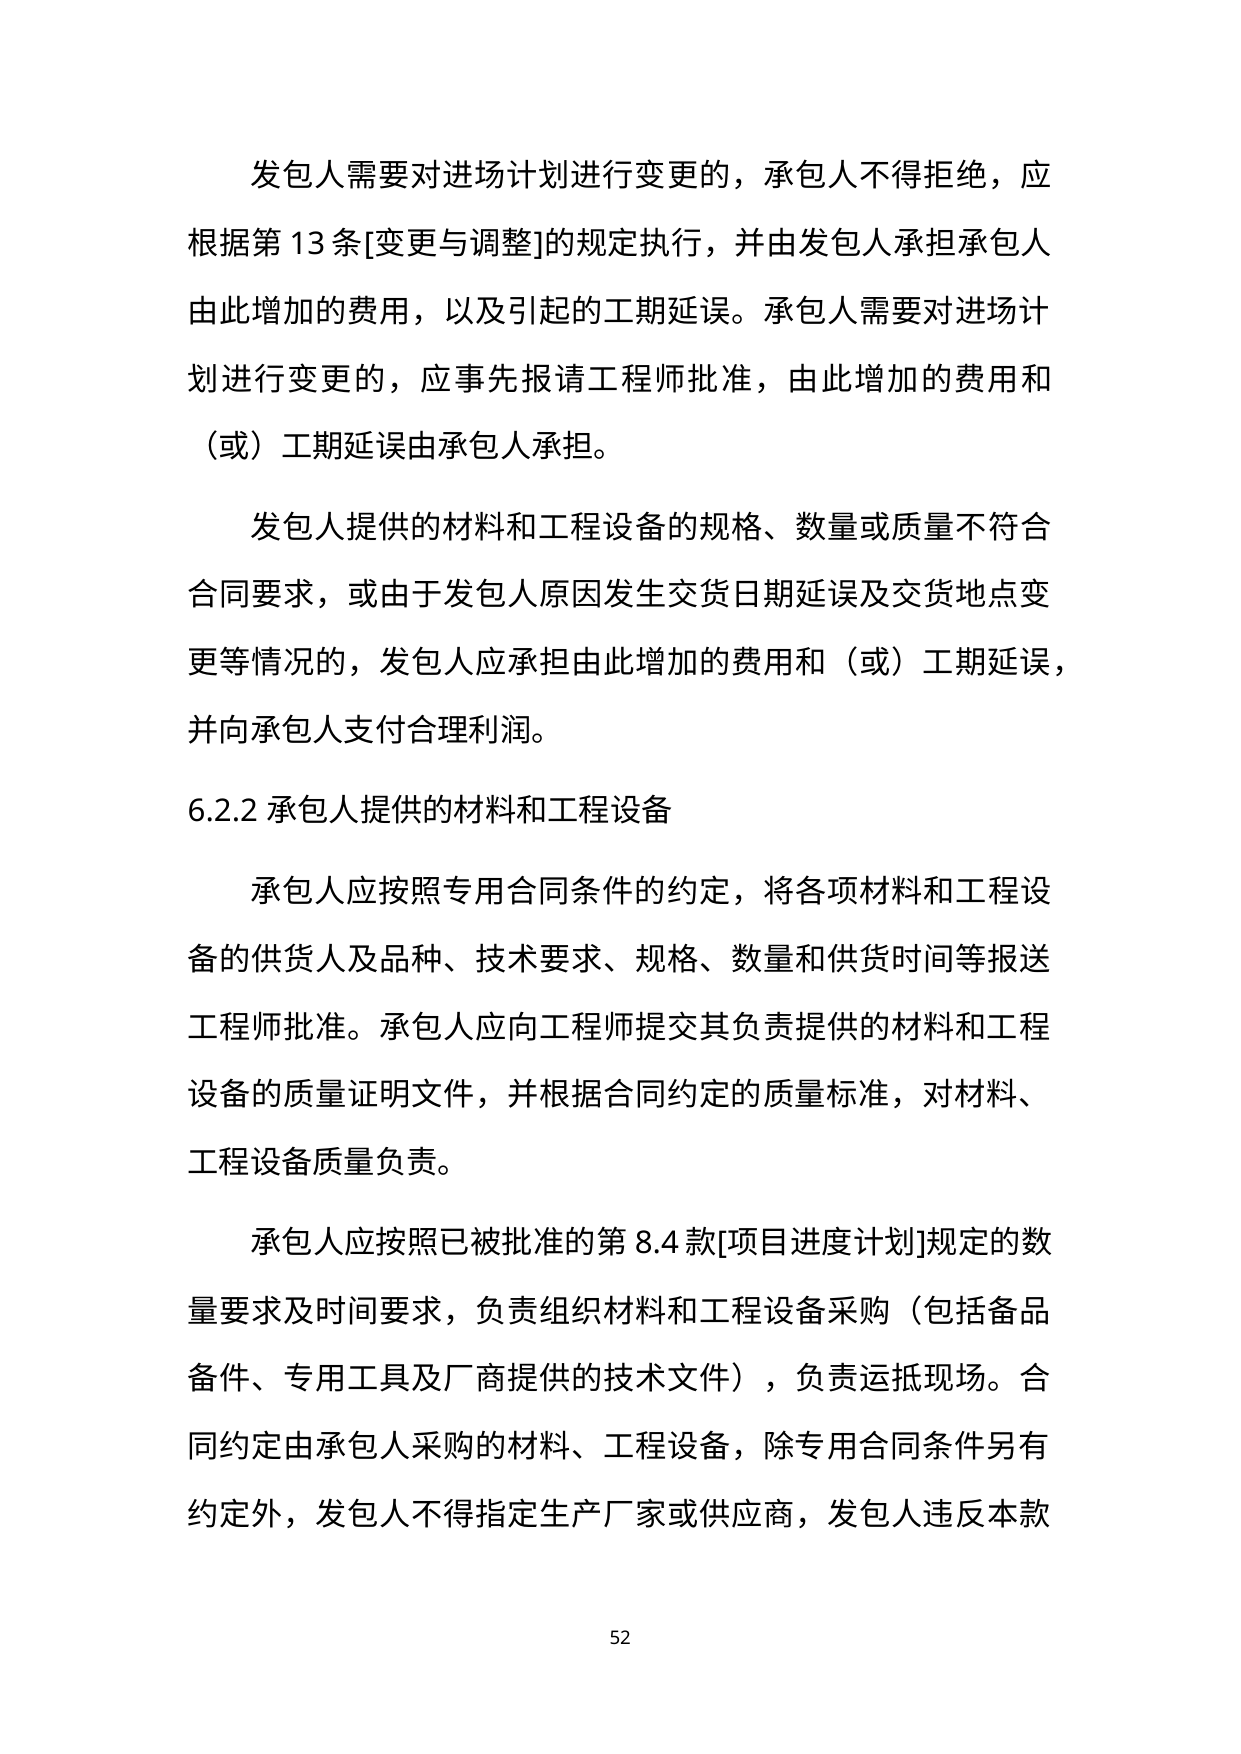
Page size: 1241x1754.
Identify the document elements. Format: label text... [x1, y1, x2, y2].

text 发包人需要对进场计划进行变更的，承包人不得拒绝，应根据第13条[变更与调整]的规定执行，并由发包人承担承包人由此增加的费用，以及引起的工期延误。承包人需要对进场计划进行变更的，应事先报请工程师批准，由此增加的费用和（或）工期延误由承包人承担。 [187, 150, 1053, 467]
text 承包人应按照专用合同条件的约定，将各项材料和工程设备的供货人及品种、技术要求、规格、数量和供货时间等报送工程师批准。承包人应向工程师提交其负责提供的材料和工程设备的质量证明文件，并根据合同约定的质量标准，对材料、工程设备质量负责。 [187, 866, 1053, 1183]
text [187, 1218, 1053, 1534]
text 发包人提供的材料和工程设备的规格、数量或质量不符合合同要求，或由于发包人原因发生交货日期延误及交货地点变更等情况的，发包人应承担由此增加的费用和（或）工期延误，并向承包人支付合理利润。 [187, 502, 1053, 750]
list 6.2.2 承包人提供的材料和工程设备 [187, 786, 1053, 831]
